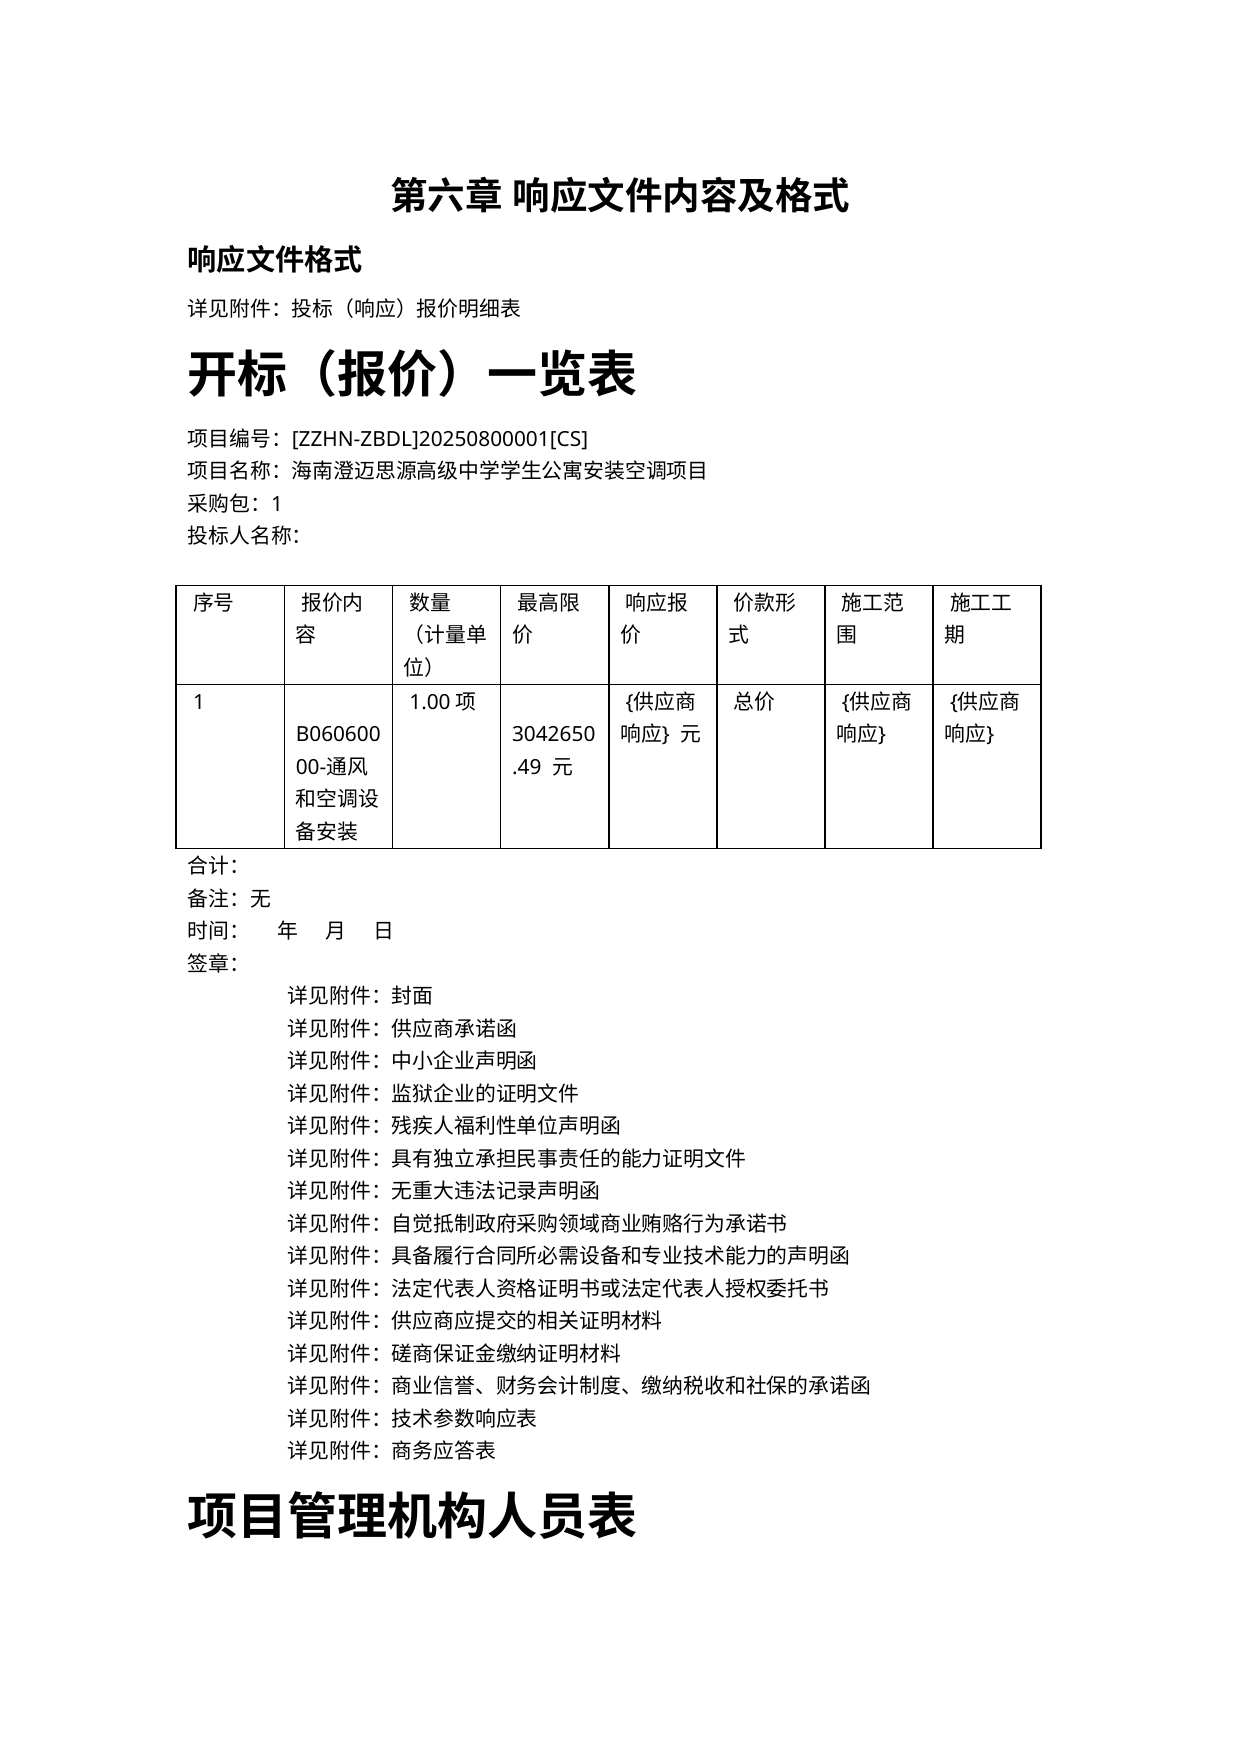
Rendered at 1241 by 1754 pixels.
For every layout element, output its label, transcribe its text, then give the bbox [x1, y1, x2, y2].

table_header 序号 [177, 586, 284, 683]
table_header 数量（计量单位） [393, 586, 500, 683]
text 详见附件：具有独立承担民事责任的能力证明文件 [187, 1142, 1053, 1174]
text 详见附件：具备履行合同所必需设备和专业技术能力的声明函 [187, 1239, 1053, 1272]
text 合计： [187, 849, 1053, 882]
table_cell 1 [177, 685, 284, 848]
table_cell {供应商响应} 元 [610, 685, 716, 848]
text 时间： 年 月 日 [187, 914, 1053, 947]
text 详见附件：监狱企业的证明文件 [187, 1077, 1053, 1109]
table_header 响应报价 [610, 586, 716, 683]
table_cell {供应商响应} [934, 685, 1040, 848]
text 备注：无 [187, 882, 1053, 914]
text 开标（报价）一览表 [187, 324, 1053, 422]
text 签章： [187, 947, 1053, 979]
text 详见附件：法定代表人资格证明书或法定代表人授权委托书 [187, 1272, 1053, 1304]
table_header 施工工期 [934, 586, 1040, 683]
text 投标人名称： [187, 519, 1053, 552]
text 项目名称：海南澄迈思源高级中学学生公寓安装空调项目 [187, 454, 1053, 487]
text 详见附件：商业信誉、财务会计制度、缴纳税收和社保的承诺函 [187, 1369, 1053, 1402]
table_cell B06060000-通风和空调设备安装 [285, 685, 392, 848]
text 第六章 响应文件内容及格式 [187, 162, 1053, 227]
text 项目编号：[ZZHN-ZBDL]20250800001[CS] [187, 422, 1053, 454]
table_header 价款形式 [718, 586, 824, 683]
table_header 最高限价 [501, 586, 608, 683]
table_cell 3042650.49 元 [501, 685, 608, 848]
table_cell {供应商响应} [826, 685, 932, 848]
text 详见附件：商务应答表 [187, 1434, 1053, 1467]
text 详见附件：中小企业声明函 [187, 1044, 1053, 1077]
text 详见附件：磋商保证金缴纳证明材料 [187, 1337, 1053, 1369]
table_header 报价内容 [285, 586, 392, 683]
text 采购包：1 [187, 487, 1053, 519]
text 详见附件：无重大违法记录声明函 [187, 1174, 1053, 1207]
text 项目管理机构人员表 [187, 1467, 1053, 1564]
text 详见附件：残疾人福利性单位声明函 [187, 1109, 1053, 1142]
table_cell 1.00项 [393, 685, 500, 848]
text 响应文件格式 [187, 227, 1053, 292]
text 详见附件：供应商承诺函 [187, 1012, 1053, 1044]
table_cell 总价 [718, 685, 824, 848]
text 详见附件：封面 [187, 979, 1053, 1012]
text 详见附件：投标（响应）报价明细表 [187, 292, 1053, 324]
text 详见附件：供应商应提交的相关证明材料 [187, 1304, 1053, 1337]
text 详见附件：自觉抵制政府采购领域商业贿赂行为承诺书 [187, 1207, 1053, 1239]
text 详见附件：技术参数响应表 [187, 1402, 1053, 1434]
table_header 施工范围 [826, 586, 932, 683]
